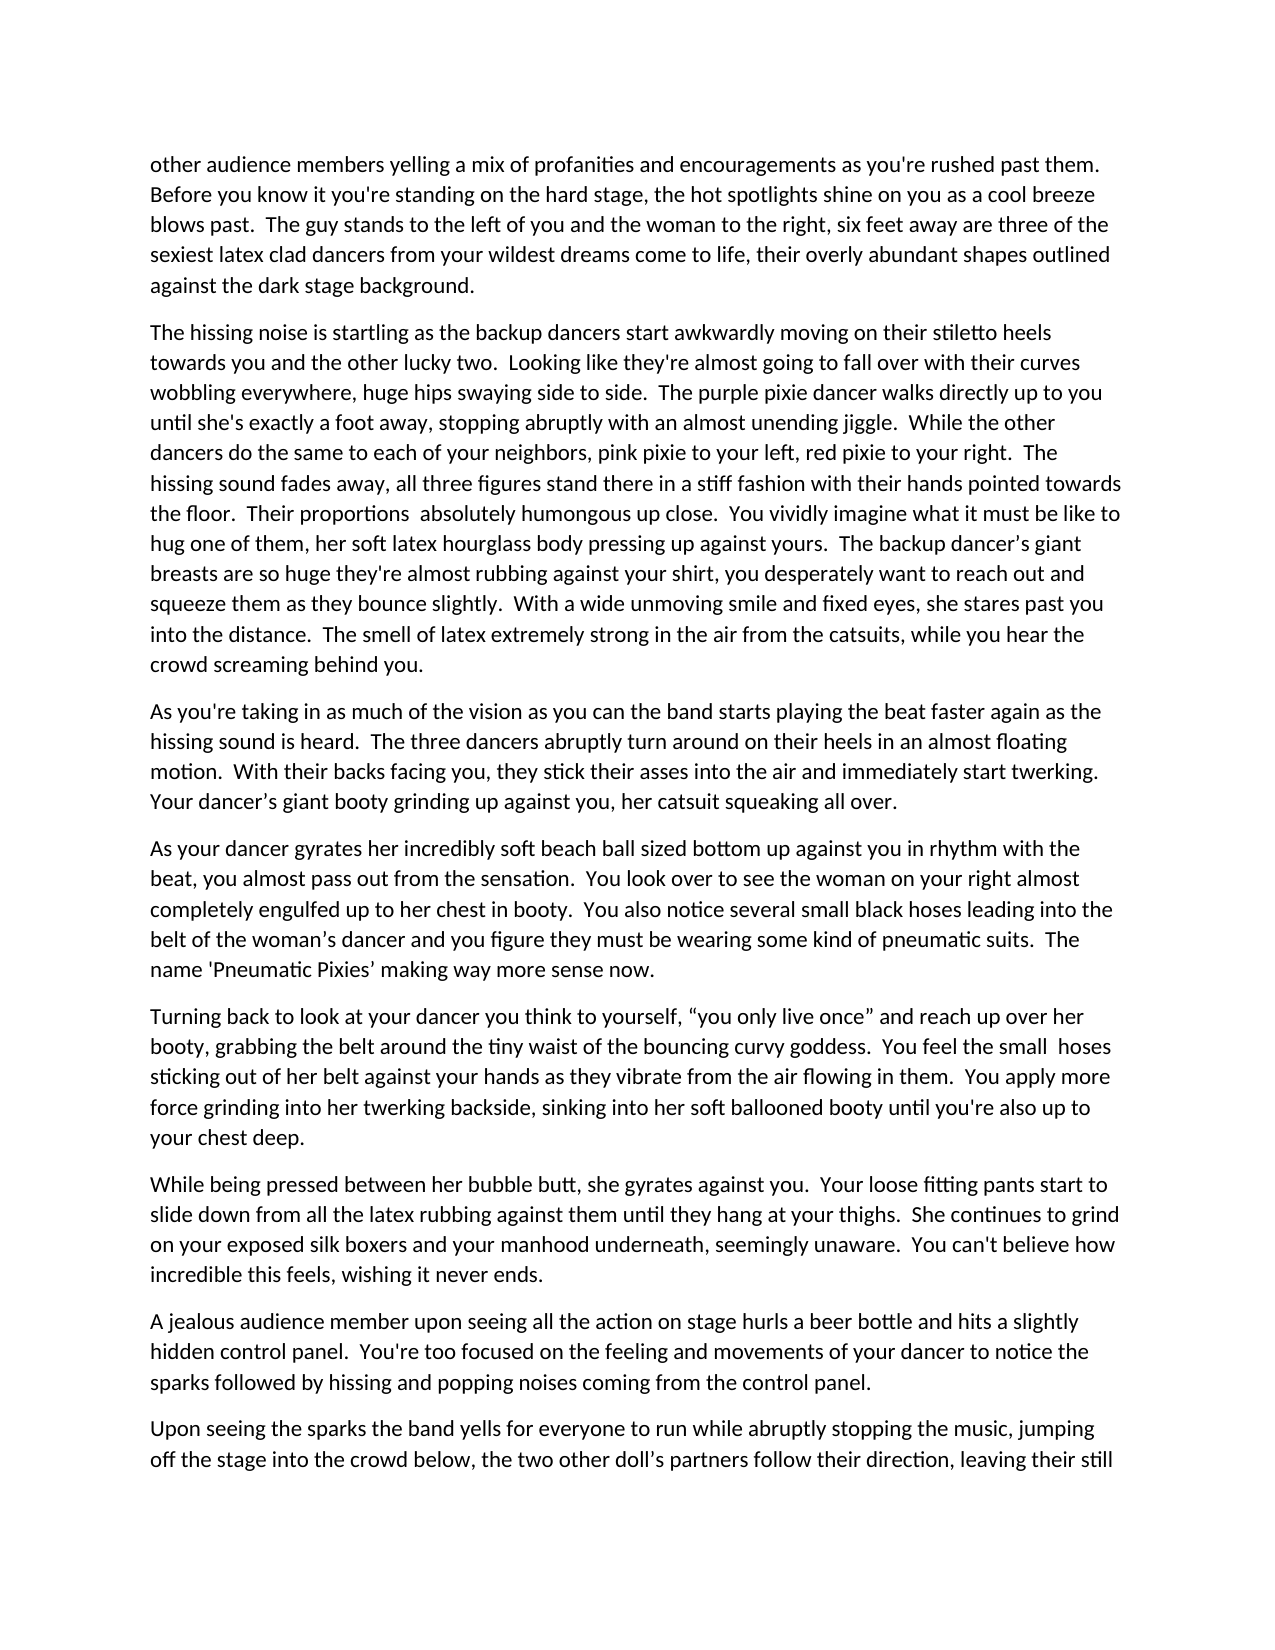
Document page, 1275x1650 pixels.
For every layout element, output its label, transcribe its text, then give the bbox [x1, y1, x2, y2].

text As you're taking in as much of the vision as you can the band starts playing the beat faster again as the hissing sound is heard. The three dancers abruptly turn around on their heels in an almost floating motion. With their backs facing you, they stick their asses into the air and immediately start twerking. Your dancer’s giant booty grinding up against you, her catsuit squeaking all over. [150, 697, 1125, 816]
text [150, 1414, 1125, 1473]
text The hissing noise is startling as the backup dancers start awkwardly moving on their stiletto heels towards you and the other lucky two. Looking like they're almost going to fall over with their curves wobbling everywhere, huge hips swaying side to side. The purple pixie dancer walks directly up to you until she's exactly a foot away, stopping abruptly with an almost unending jiggle. While the other dancers do the same to each of your neighbors, pink pixie to your left, red pixie to your right. The hissing sound fades away, all three figures stand there in a stiff fashion with their hands pointed towards the floor. Their proportions absolutely humongous up close. You vividly imagine what it must be like to hug one of them, her soft latex hourglass body pressing up against yours. The backup dancer’s giant breasts are so huge they're almost rubbing against your shirt, you desperately want to reach out and squeeze them as they bounce slightly. With a wide unmoving smile and fixed eyes, she stares past you into the distance. The smell of latex extremely strong in the air from the catsuits, while you hear the crowd screaming behind you. [150, 318, 1125, 678]
text Turning back to look at your dancer you think to yourself, “you only live once” and reach up over her booty, grabbing the belt around the tiny waist of the bouncing curvy goddess. You feel the small hoses sticking out of her belt against your hands as they vibrate from the air flowing in them. You apply more force grinding into her twerking backside, sinking into her soft ballooned booty until you're also up to your chest deep. [150, 1002, 1125, 1151]
text As your dancer gyrates her incredibly soft beach ball sized bottom up against you in rhythm with the beat, you almost pass out from the sensation. You look over to see the woman on your right almost completely engulfed up to her chest in booty. You also notice several small black hoses leading into the belt of the woman’s dancer and you figure they must be wearing some kind of pneumatic suits. The name 'Pneumatic Pixies’ making way more sense now. [150, 834, 1125, 983]
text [150, 150, 1125, 299]
text While being pressed between her bubble butt, she gyrates against you. Your loose fitting pants start to slide down from all the latex rubbing against them until they hang at your thighs. She continues to grind on your exposed silk boxers and your manhood underneath, seemingly unaware. You can't believe how incredible this feels, wishing it never ends. [150, 1170, 1125, 1288]
text A jealous audience member upon seeing all the action on stage hurls a beer bottle and hits a slightly hidden control panel. You're too focused on the feeling and movements of your dancer to notice the sparks followed by hissing and popping noises coming from the control panel. [150, 1307, 1125, 1396]
